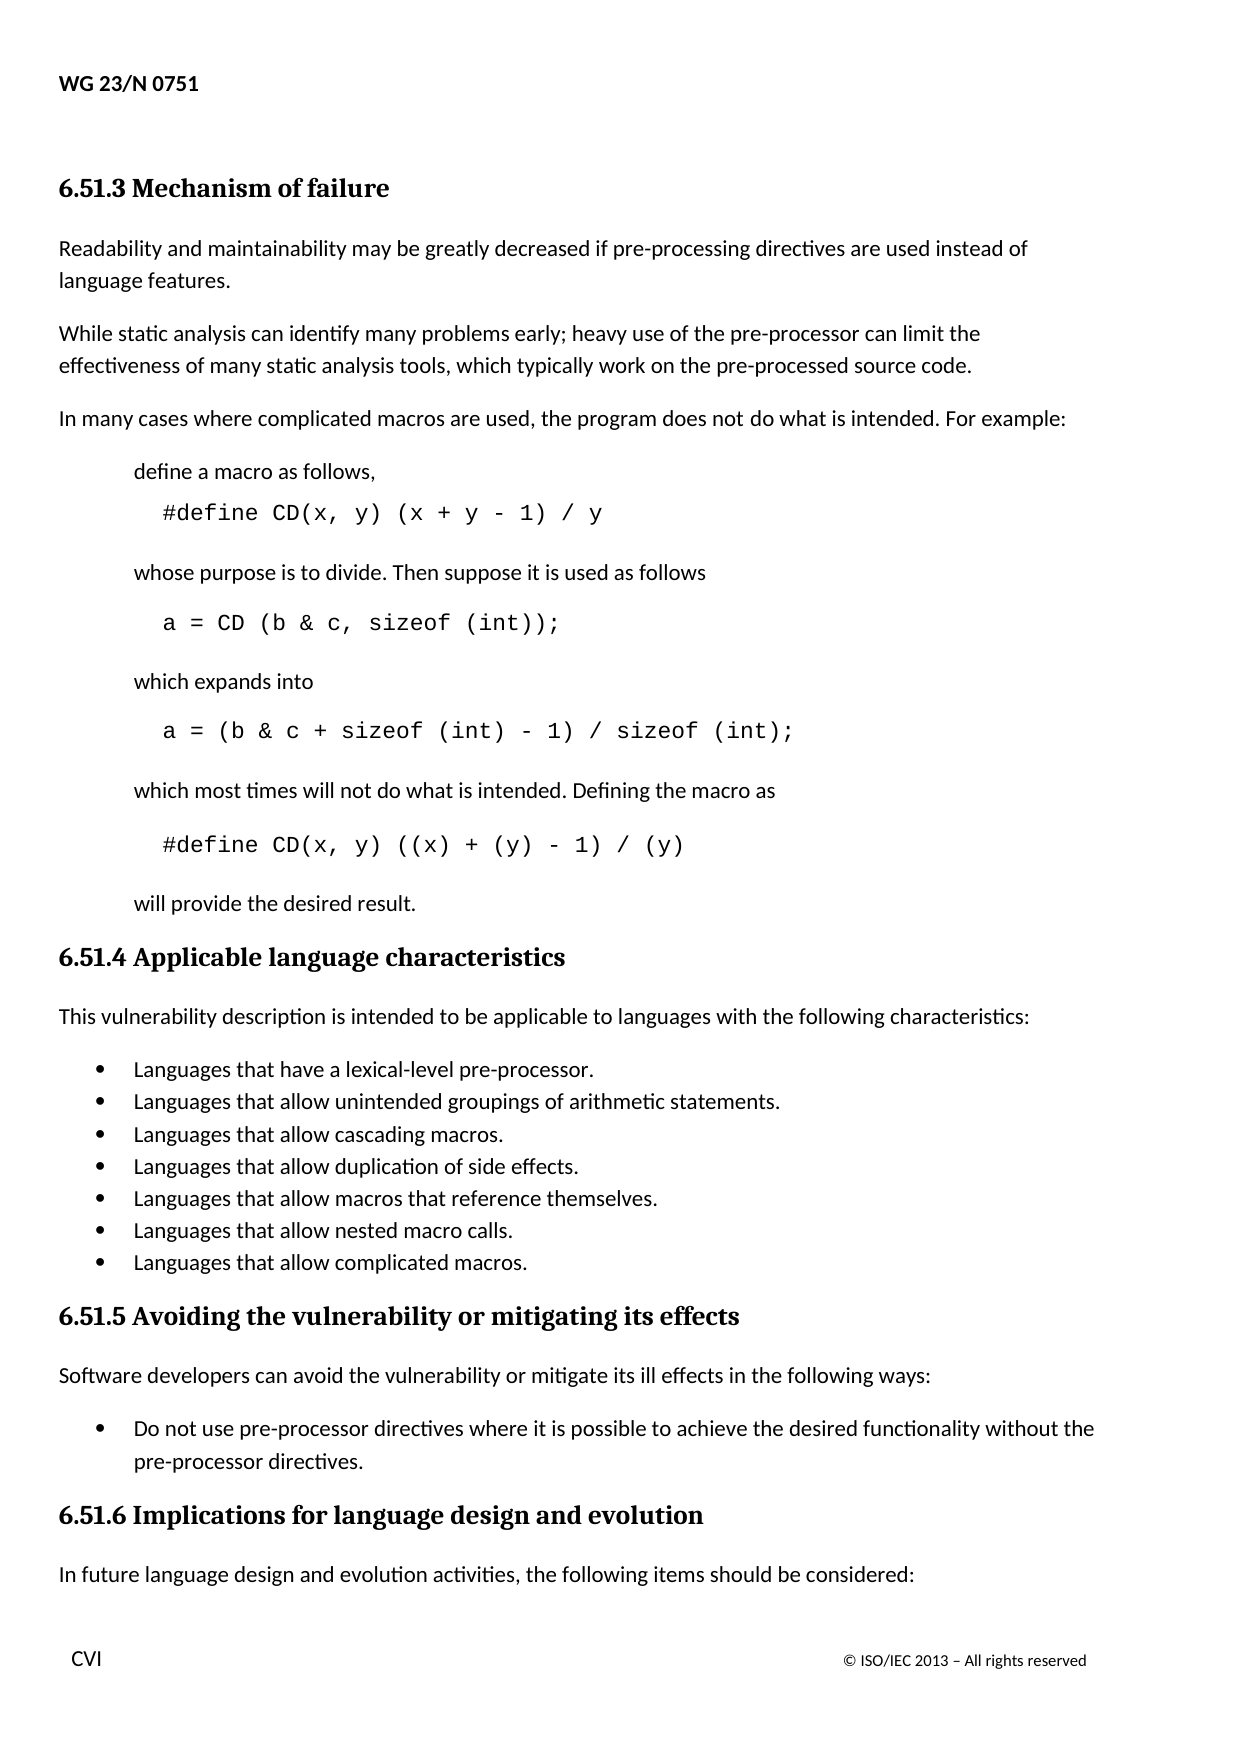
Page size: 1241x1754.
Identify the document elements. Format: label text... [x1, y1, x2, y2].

subtitle 6.51.5 Avoiding the vulnerability or mitigating its effects [58, 1301, 1099, 1333]
list Languages that allow macros that reference themselves. [96, 1184, 1099, 1212]
text In many cases where complicated macros are used, the program does not do what is intended. For example: [58, 404, 1099, 432]
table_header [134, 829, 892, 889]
text Software developers can avoid the vulnerability or mitigate its ill effects in the following ways: [58, 1362, 1099, 1389]
list Languages that allow cascading macros. [96, 1120, 1099, 1148]
list Languages that have a lexical-level pre-processor. [96, 1055, 1099, 1083]
list Languages that allow nested macro calls. [96, 1216, 1099, 1244]
subtitle 6.51.3 Mechanism of failure [58, 173, 1099, 205]
list Languages that allow complicated macros. [96, 1248, 1099, 1276]
text This vulnerability description is intended to be applicable to languages with the following characteristics: [58, 1002, 1099, 1030]
text which expands into [133, 667, 1099, 695]
list Languages that allow duplication of side effects. [96, 1152, 1099, 1180]
text define a macro as follows, [133, 457, 1099, 485]
list Do not use pre-processor directives where it is possible to achieve the desired functionality without the pre-processor directives. [96, 1414, 1099, 1475]
text whose purpose is to divide. Then suppose it is used as follows [133, 558, 1099, 586]
text While static analysis can identify many problems early; heavy use of the pre-processor can limit the effectiveness of many static analysis tools, which typically work on the pre-processed source code. [58, 319, 1099, 379]
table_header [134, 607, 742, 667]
subtitle 6.51.6 Implications for language design and evolution [58, 1500, 1099, 1531]
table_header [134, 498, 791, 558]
text In future language design and evolution activities, the following items should be considered: [58, 1560, 1099, 1588]
text which most times will not do what is intended. Defining the macro as [133, 776, 1099, 804]
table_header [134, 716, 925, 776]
text will provide the desired result. [133, 889, 1099, 917]
text Readability and maintainability may be greatly decreased if pre-processing directives are used instead of language features. [58, 234, 1099, 294]
list Languages that allow unintended groupings of arithmetic statements. [96, 1087, 1099, 1116]
subtitle 6.51.4 Applicable language characteristics [58, 942, 1099, 973]
